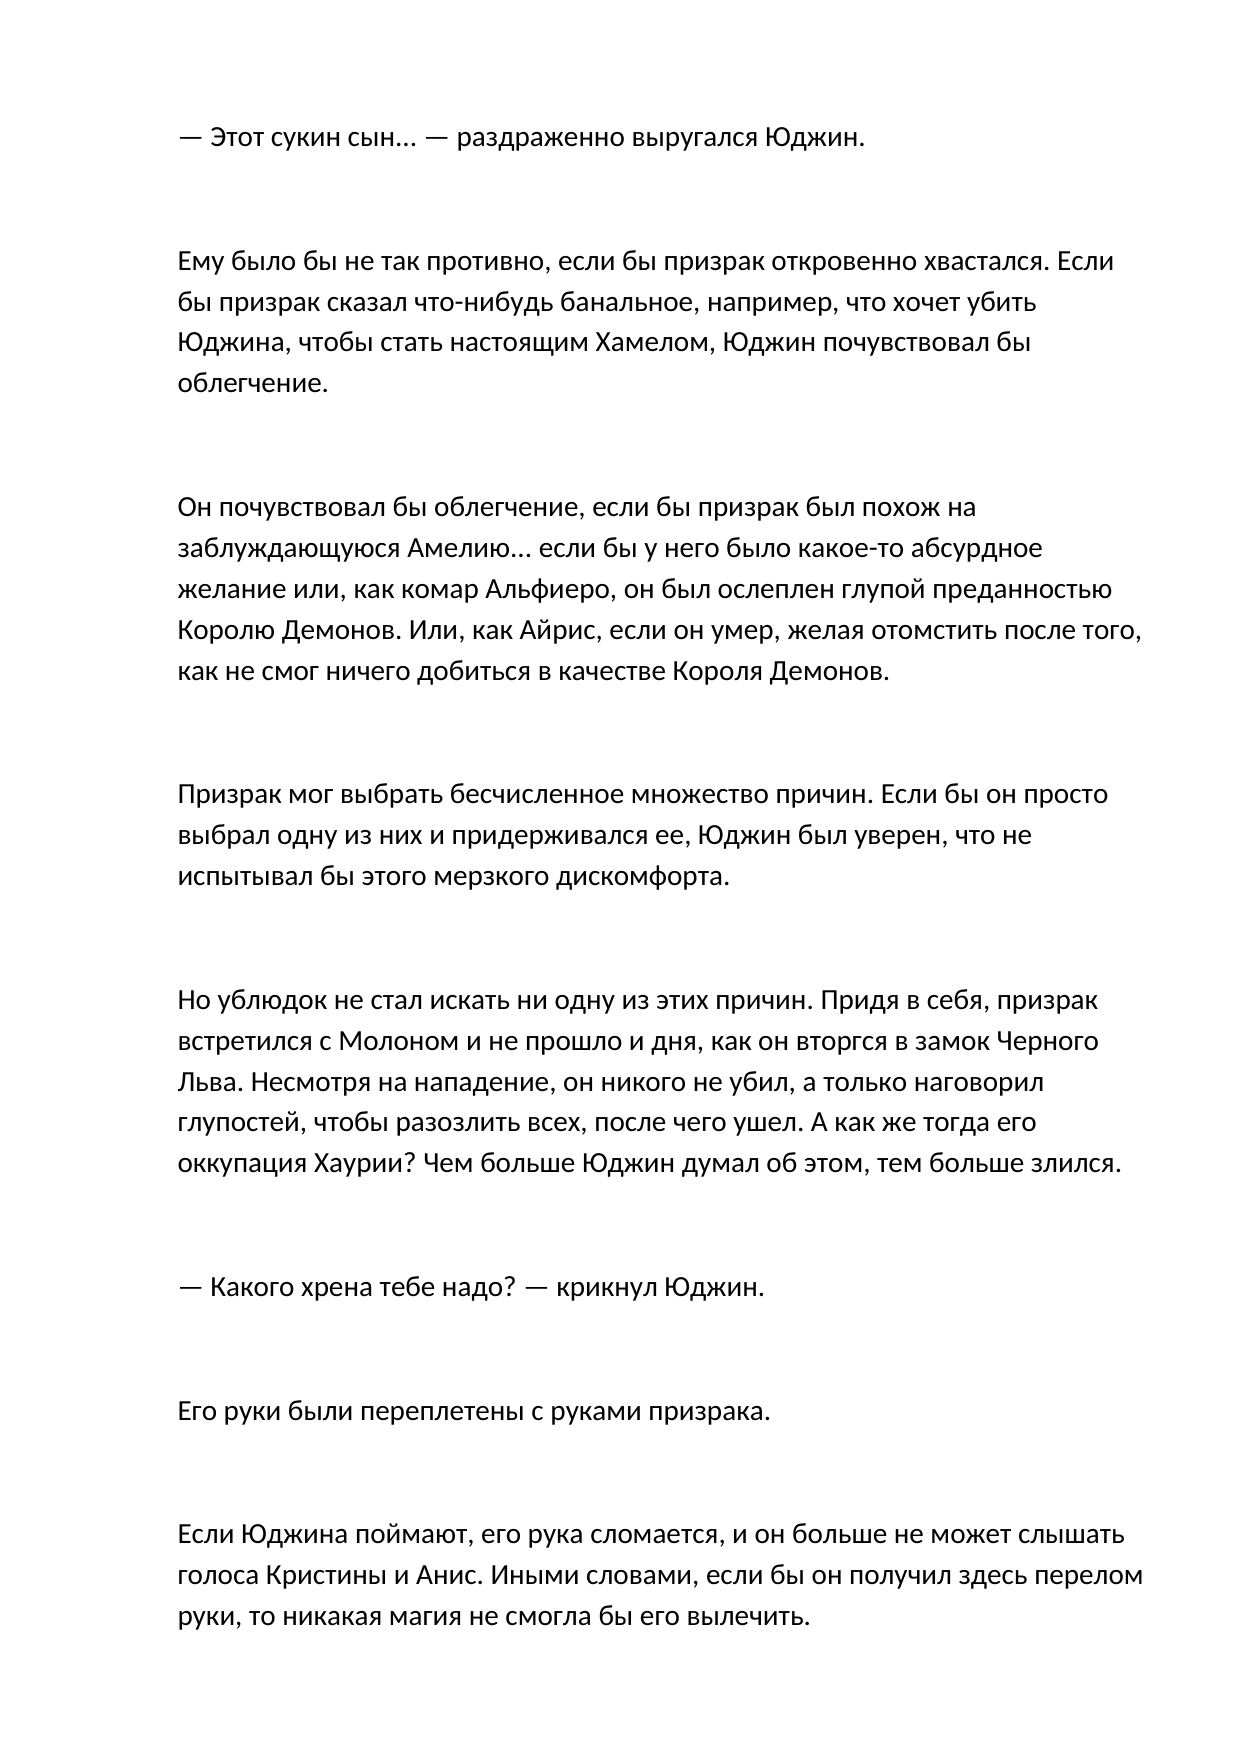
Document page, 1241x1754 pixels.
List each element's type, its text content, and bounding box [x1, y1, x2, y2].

text — Какого хрена тебе надо? — крикнул Юджин. [177, 1268, 1152, 1304]
text Его руки были переплетены с руками призрака. [177, 1392, 1152, 1427]
text Но ублюдок не стал искать ни одну из этих причин. Придя в себя, призрак встретился с Молоном и не прошло и дня, как он вторгся в замок Черного Льва. Несмотря на нападение, он никого не убил, а только наговорил глупостей, чтобы разозлить всех, после чего ушел. А как же тогда его оккупация Хаурии? Чем больше Юджин думал об этом, тем больше злился. [177, 981, 1152, 1180]
text Ему было бы не так противно, если бы призрак откровенно хвастался. Если бы призрак сказал что-нибудь банальное, например, что хочет убить Юджина, чтобы стать настоящим Хамелом, Юджин почувствовал бы облегчение. [177, 242, 1152, 400]
text Он почувствовал бы облегчение, если бы призрак был похож на заблуждающуюся Амелию... если бы у него было какое-то абсурдное желание или, как комар Альфиеро, он был ослеплен глупой преданностью Королю Демонов. Или, как Айрис, если он умер, желая отомстить после того, как не смог ничего добиться в качестве Короля Демонов. [177, 488, 1152, 687]
text Если Юджина поймают, его рука сломается, и он больше не может слышать голоса Кристины и Анис. Иными словами, если бы он получил здесь перелом руки, то никакая магия не смогла бы его вылечить. [177, 1515, 1152, 1633]
text — Этот сукин сын... — раздраженно выругался Юджин. [177, 118, 1152, 154]
text Призрак мог выбрать бесчисленное множество причин. Если бы он просто выбрал одну из них и придерживался ее, Юджин был уверен, что не испытывал бы этого мерзкого дискомфорта. [177, 775, 1152, 893]
